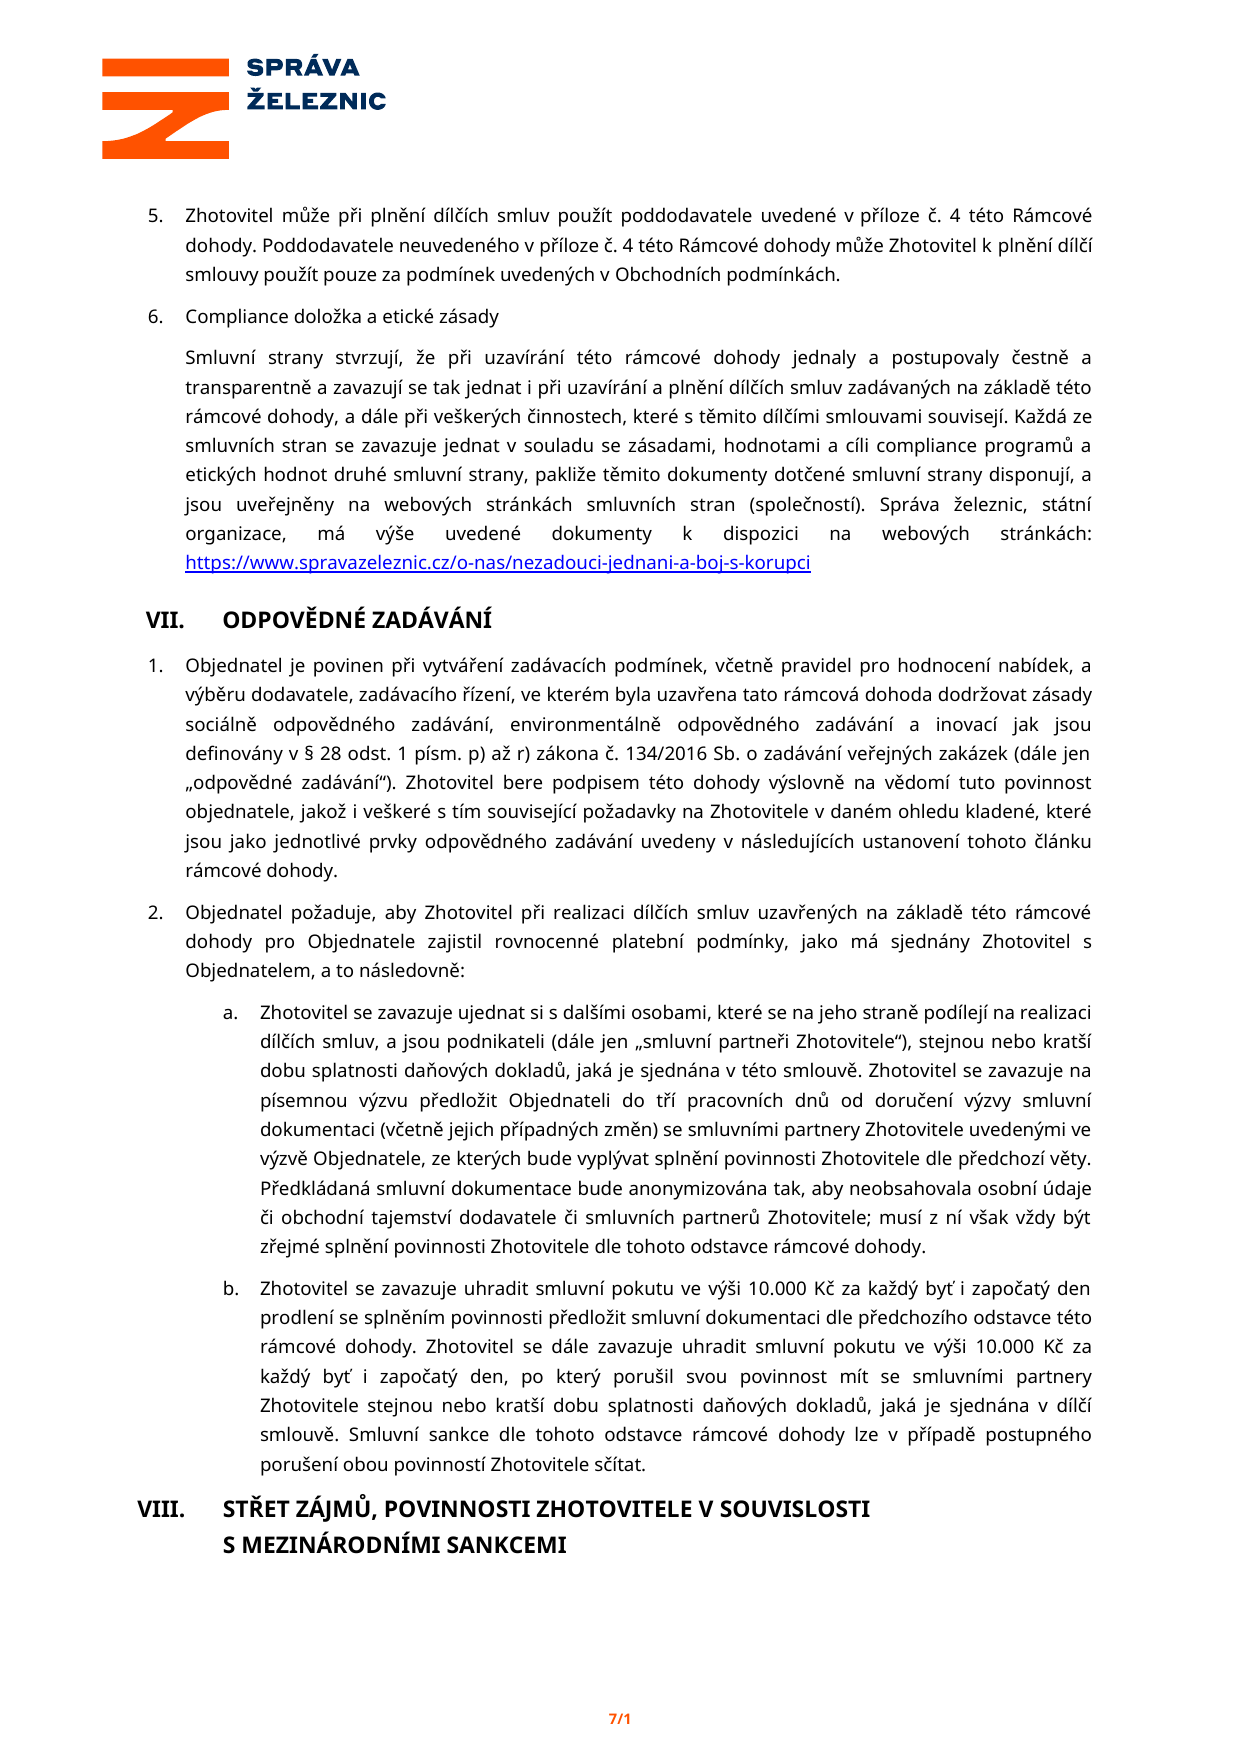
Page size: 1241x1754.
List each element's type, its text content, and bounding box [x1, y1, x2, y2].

list Zhotovitel se zavazuje uhradit smluvní pokutu ve výši 10.000 Kč za každý byť i započatý den prodlení se splněním povinnosti předložit smluvní dokumentaci dle předchozího odstavce této rámcové dohody. Zhotovitel se dále zavazuje uhradit smluvní pokutu ve výši 10.000 Kč za každý byť i započatý den, po který porušil svou povinnost mít se smluvními partnery Zhotovitele stejnou nebo kratší dobu splatnosti daňových dokladů, jaká je sjednána v dílčí smlouvě. Smluvní sankce dle tohoto odstavce rámcové dohody lze v případě postupného porušení obou povinností Zhotovitele sčítat. [223, 1275, 1093, 1476]
list Zhotovitel se zavazuje ujednat si s dalšími osobami, které se na jeho straně podílejí na realizaci dílčích smluv, a jsou podnikateli (dále jen „smluvní partneři Zhotovitele“), stejnou nebo kratší dobu splatnosti daňových dokladů, jaká je sjednána v této smlouvě. Zhotovitel se zavazuje na písemnou výzvu předložit Objednateli do tří pracovních dnů od doručení výzvy smluvní dokumentaci (včetně jejich případných změn) se smluvními partnery Zhotovitele uvedenými ve výzvě Objednatele, ze kterých bude vyplývat splnění povinnosti Zhotovitele dle předchozí věty. Předkládaná smluvní dokumentace bude anonymizována tak, aby neobsahovala osobní údaje či obchodní tajemství dodavatele či smluvních partnerů Zhotovitele; musí z ní však vždy být zřejmé splnění povinnosti Zhotovitele dle tohoto odstavce rámcové dohody. [223, 999, 1093, 1259]
list ODPOVĚDNÉ ZADÁVÁNÍ [185, 604, 1093, 635]
list Zhotovitel může při plnění dílčích smluv použít poddodavatele uvedené v příloze č. 4 této Rámcové dohody. Poddodavatele neuvedeného v příloze č. 4 této Rámcové dohody může Zhotovitel k plnění dílčí smlouvy použít pouze za podmínek uvedených v Obchodních podmínkách. [148, 203, 1093, 287]
list Compliance doložka a etické zásady [148, 303, 1093, 328]
list STŘET ZÁJMŮ, POVINNOSTI ZHOTOVITELE V SOUVISLOSTI S MEZINÁRODNÍMI SANKCEMI [185, 1493, 1093, 1560]
list Smluvní strany stvrzují, že při uzavírání této rámcové dohody jednaly a postupovaly čestně a transparentně a zavazují se tak jednat i při uzavírání a plnění dílčích smluv zadávaných na základě této rámcové dohody, a dále při veškerých činnostech, které s těmito dílčími smlouvami souvisejí. Každá ze smluvních stran se zavazuje jednat v souladu se zásadami, hodnotami a cíli compliance programů a etických hodnot druhé smluvní strany, pakliže těmito dokumenty dotčené smluvní strany disponují, a jsou uveřejněny na webových stránkách smluvních stran (společností). Správa železnic, státní organizace, má výše uvedené dokumenty k dispozici na webových stránkách: https://www.spravazeleznic.cz/o-nas/nezadouci-jednani-a-boj-s-korupci [185, 345, 1093, 575]
list Objednatel je povinen při vytváření zadávacích podmínek, včetně pravidel pro hodnocení nabídek, a výběru dodavatele, zadávacího řízení, ve kterém byla uzavřena tato rámcová dohoda dodržovat zásady sociálně odpovědného zadávání, environmentálně odpovědného zadávání a inovací jak jsou definovány v § 28 odst. 1 písm. p) až r) zákona č. 134/2016 Sb. o zadávání veřejných zakázek (dále jen „odpovědné zadávání“). Zhotovitel bere podpisem této dohody výslovně na vědomí tuto povinnost objednatele, jakož i veškeré s tím související požadavky na Zhotovitele v daném ohledu kladené, které jsou jako jednotlivé prvky odpovědného zadávání uvedeny v následujících ustanovení tohoto článku rámcové dohody. [148, 652, 1093, 883]
list Objednatel požaduje, aby Zhotovitel při realizaci dílčích smluv uzavřených na základě této rámcové dohody pro Objednatele zajistil rovnocenné platební podmínky, jako má sjednány Zhotovitel s Objednatelem, a to následovně: [148, 899, 1093, 983]
